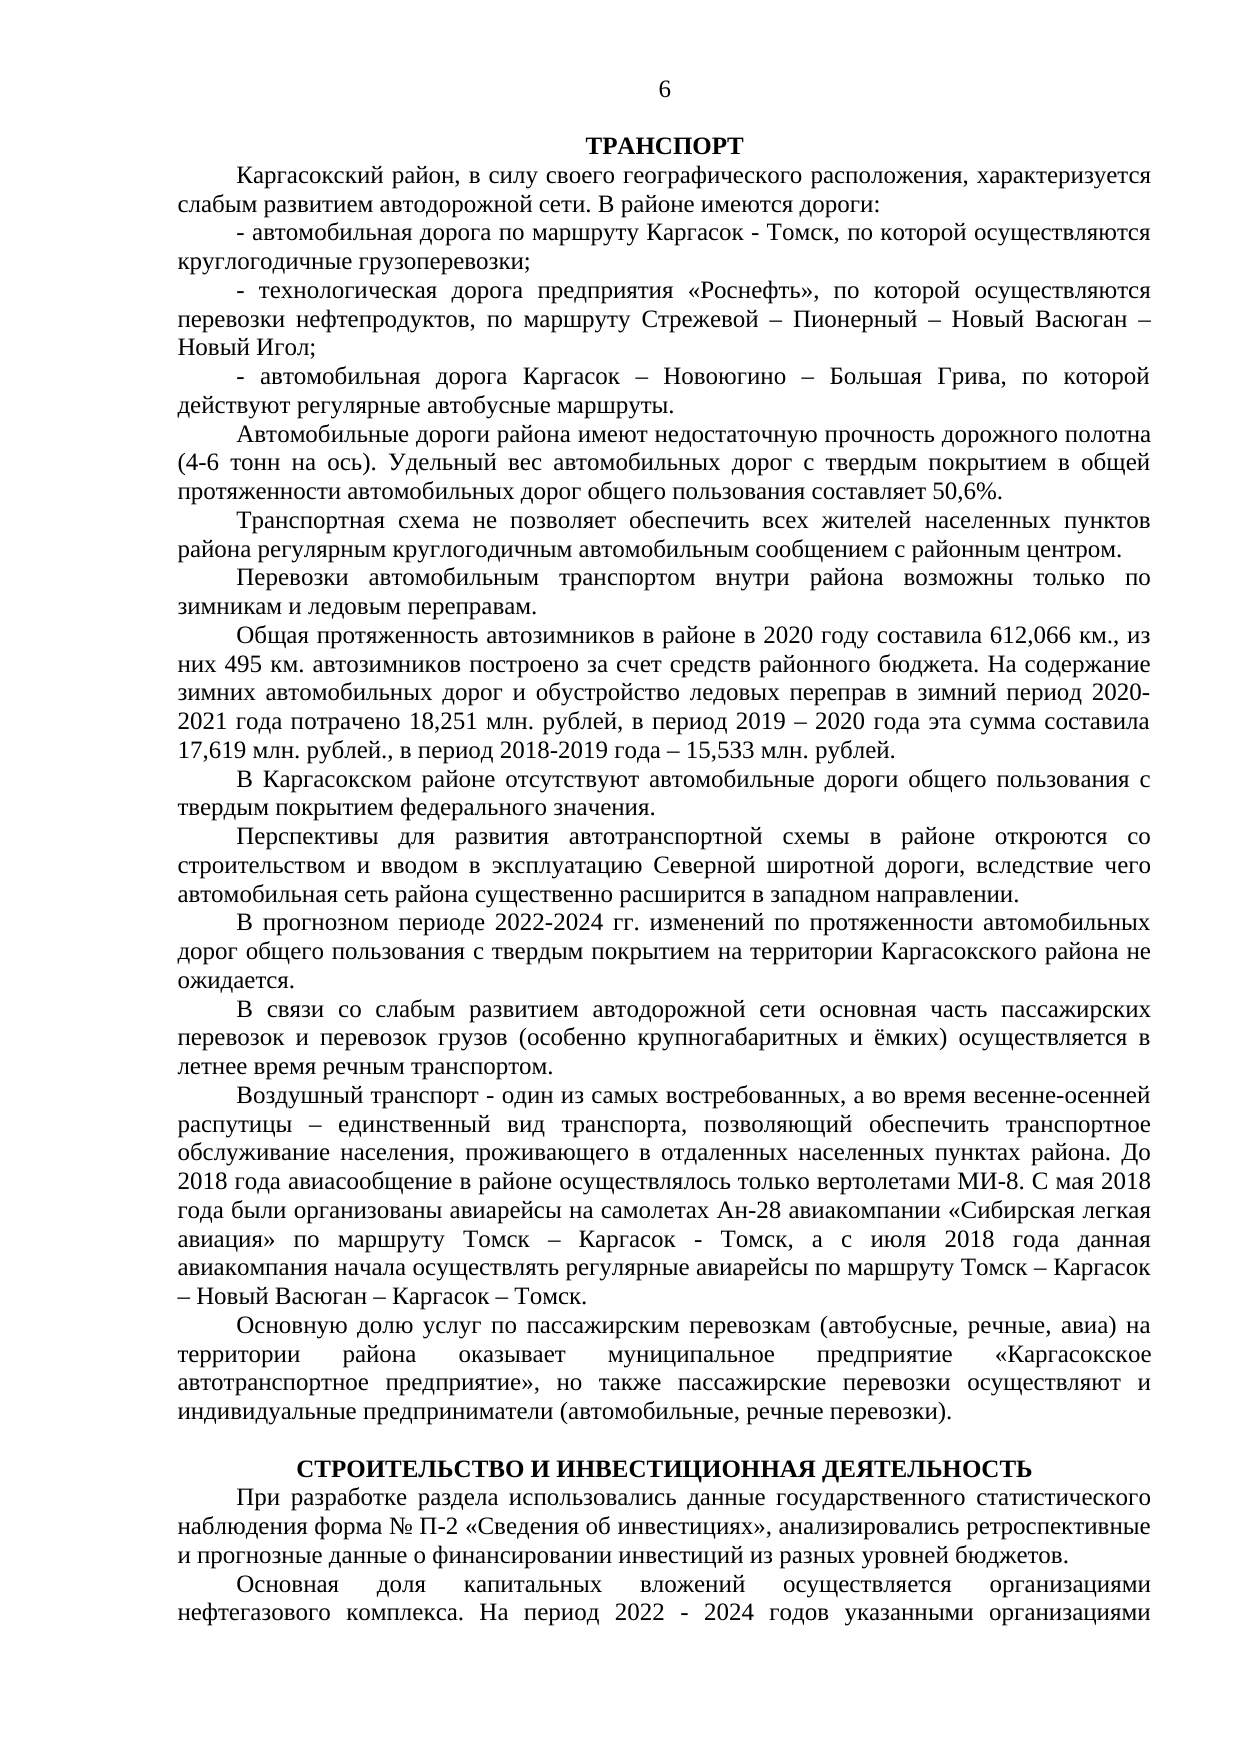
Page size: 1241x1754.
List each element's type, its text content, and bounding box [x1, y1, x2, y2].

text Перевозки автомобильным транспортом внутри района возможны только по зимникам и ледовым переправам. [177, 562, 1152, 620]
text ТРАНСПОРТ [177, 131, 1152, 160]
text В Каргасокском районе отсутствуют автомобильные дороги общего пользования с твердым покрытием федерального значения. [177, 764, 1152, 821]
text В связи со слабым развитием автодорожной сети основная часть пассажирских перевозок и перевозок грузов (особенно крупногабаритных и ёмких) осуществляется в летнее время речным транспортом. [177, 994, 1152, 1080]
text Перспективы для развития автотранспортной схемы в районе откроются со строительством и вводом в эксплуатацию Северной широтной дороги, вследствие чего автомобильная сеть района существенно расширится в западном направлении. [177, 821, 1152, 907]
text Каргасокский район, в силу своего географического расположения, характеризуется слабым развитием автодорожной сети. В районе имеются дороги: [177, 160, 1152, 217]
text - автомобильная дорога Каргасок – Новоюгино – Большая Грива, по которой действуют регулярные автобусные маршруты. [177, 361, 1152, 419]
text Общая протяженность автозимников в районе в 2020 году составила 612,066 км., из них 495 км. автозимников построено за счет средств районного бюджета. На содержание зимних автомобильных дорог и обустройство ледовых переправ в зимний период 2020-2021 года потрачено 18,251 млн. рублей, в период 2019 – 2020 года эта сумма составила 17,619 млн. рублей., в период 2018-2019 года – 15,533 млн. рублей. [177, 620, 1152, 764]
text В прогнозном периоде 2022-2024 гг. изменений по протяженности автомобильных дорог общего пользования с твердым покрытием на территории Каргасокского района не ожидается. [177, 907, 1152, 994]
text СТРОИТЕЛЬСТВО И ИНВЕСТИЦИОННАЯ ДЕЯТЕЛЬНОСТЬ [177, 1454, 1152, 1482]
text - технологическая дорога предприятия «Роснефть», по которой осуществляются перевозки нефтепродуктов, по маршруту Стрежевой – Пионерный – Новый Васюган – Новый Игол; [177, 275, 1152, 361]
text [177, 1569, 1152, 1626]
text Автомобильные дороги района имеют недостаточную прочность дорожного полотна (4-6 тонн на ось). Удельный вес автомобильных дорог с твердым покрытием в общей протяженности автомобильных дорог общего пользования составляет 50,6%. [177, 419, 1152, 505]
text Транспортная схема не позволяет обеспечить всех жителей населенных пунктов района регулярным круглогодичным автомобильным сообщением с районным центром. [177, 505, 1152, 562]
text При разработке раздела использовались данные государственного статистического наблюдения форма № П-2 «Сведения об инвестициях», анализировались ретроспективные и прогнозные данные о финансировании инвестиций из разных уровней бюджетов. [177, 1482, 1152, 1569]
text Основную долю услуг по пассажирским перевозкам (автобусные, речные, авиа) на территории района оказывает муниципальное предприятие «Каргасокское автотранспортное предприятие», но также пассажирские перевозки осуществляют и индивидуальные предприниматели (автомобильные, речные перевозки). [177, 1310, 1152, 1425]
text Воздушный транспорт - один из самых востребованных, а во время весенне-осенней распутицы – единственный вид транспорта, позволяющий обеспечить транспортное обслуживание населения, проживающего в отдаленных населенных пунктах района. До 2018 года авиасообщение в районе осуществлялось только вертолетами МИ-8. С мая 2018 года были организованы авиарейсы на самолетах Ан-28 авиакомпании «Сибирская легкая авиация» по маршруту Томск – Каргасок - Томск, а с июля 2018 года данная авиакомпания начала осуществлять регулярные авиарейсы по маршруту Томск – Каргасок – Новый Васюган – Каргасок – Томск. [177, 1080, 1152, 1310]
text - автомобильная дорога по маршруту Каргасок - Томск, по которой осуществляются круглогодичные грузоперевозки; [177, 217, 1152, 275]
